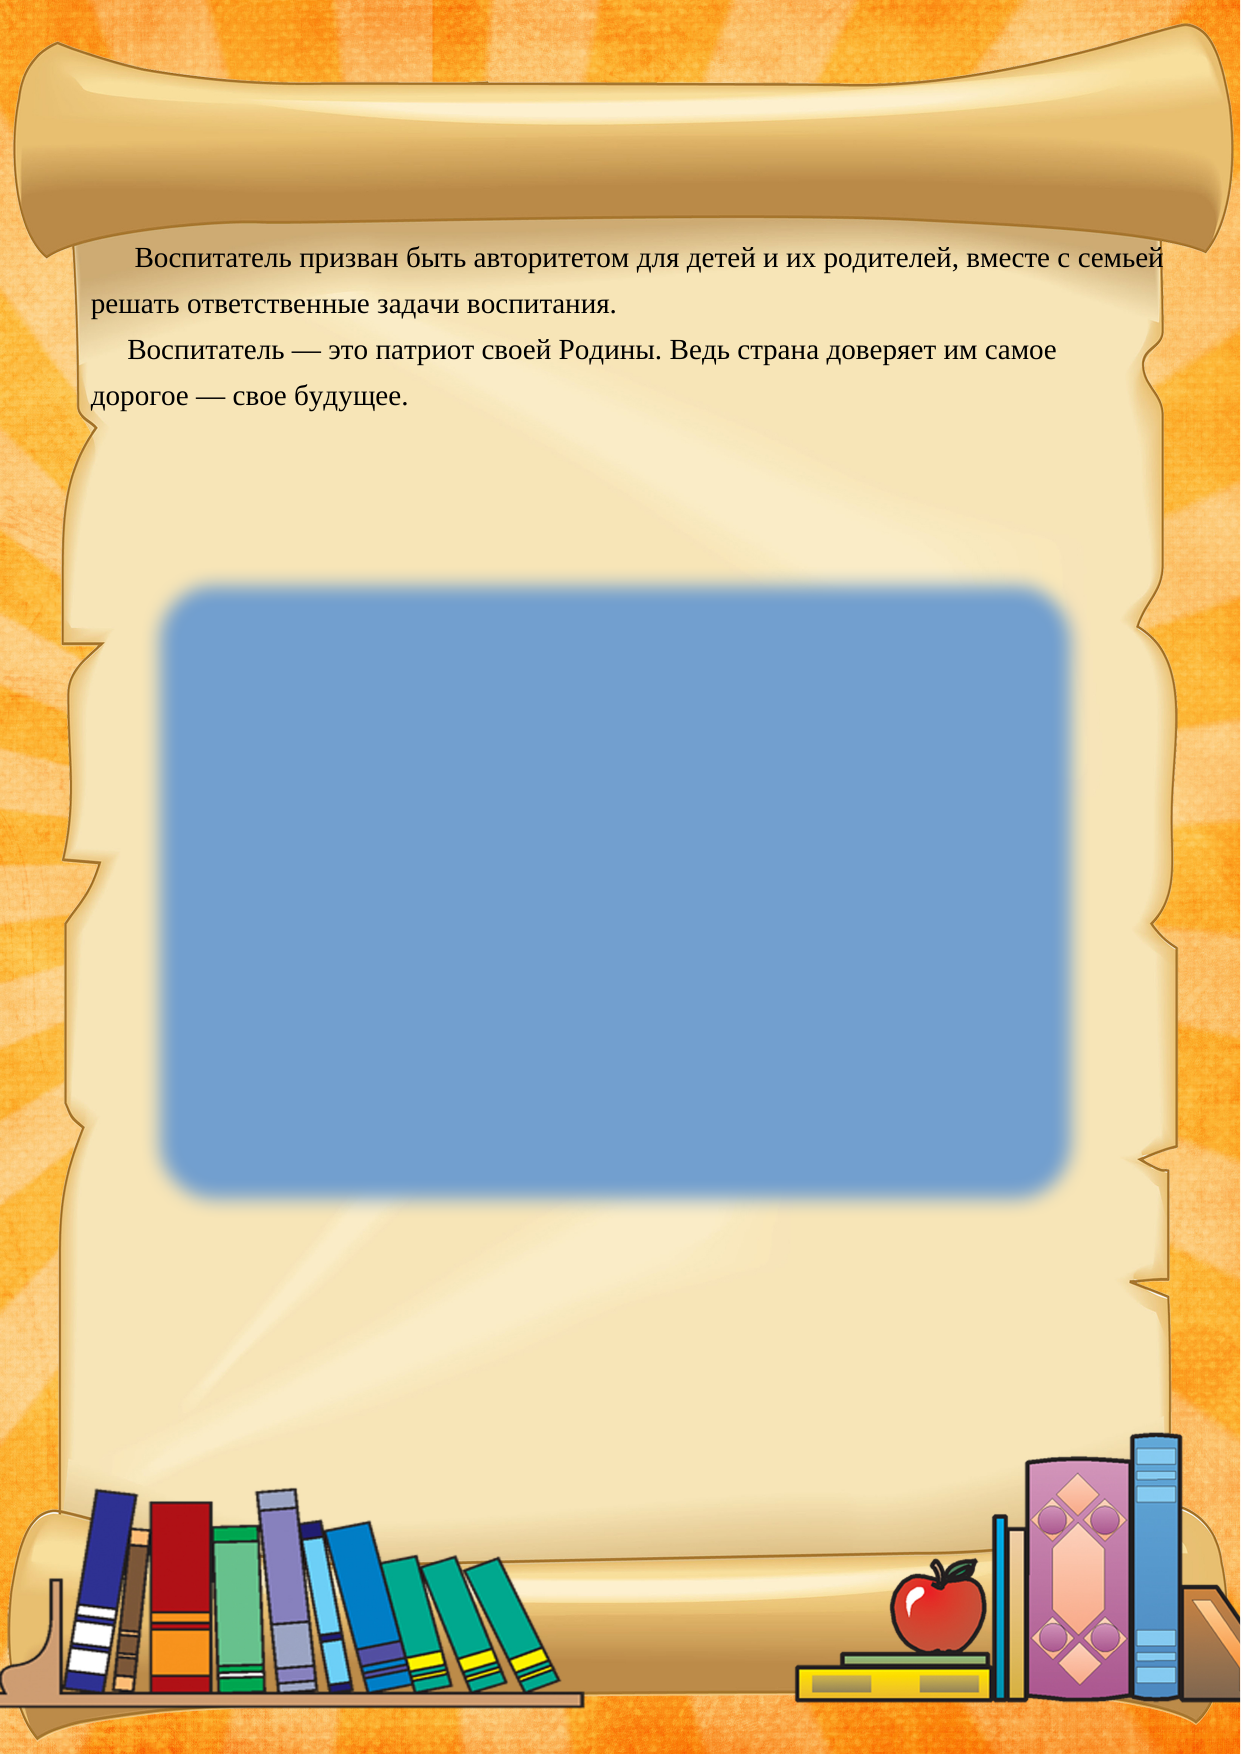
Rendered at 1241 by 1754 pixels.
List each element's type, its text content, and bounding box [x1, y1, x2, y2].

text Воспитатель призван быть авторитетом для детей и их родителей, вместе с семьей [18, 240, 1222, 273]
picture [0, 0, 1241, 1754]
text дорогое — свое будущее. [18, 378, 1222, 412]
text Воспитатель — это патриот своей Родины. Ведь страна доверяет им самое [18, 332, 1222, 366]
text решать ответственные задачи воспитания. [18, 286, 1222, 319]
